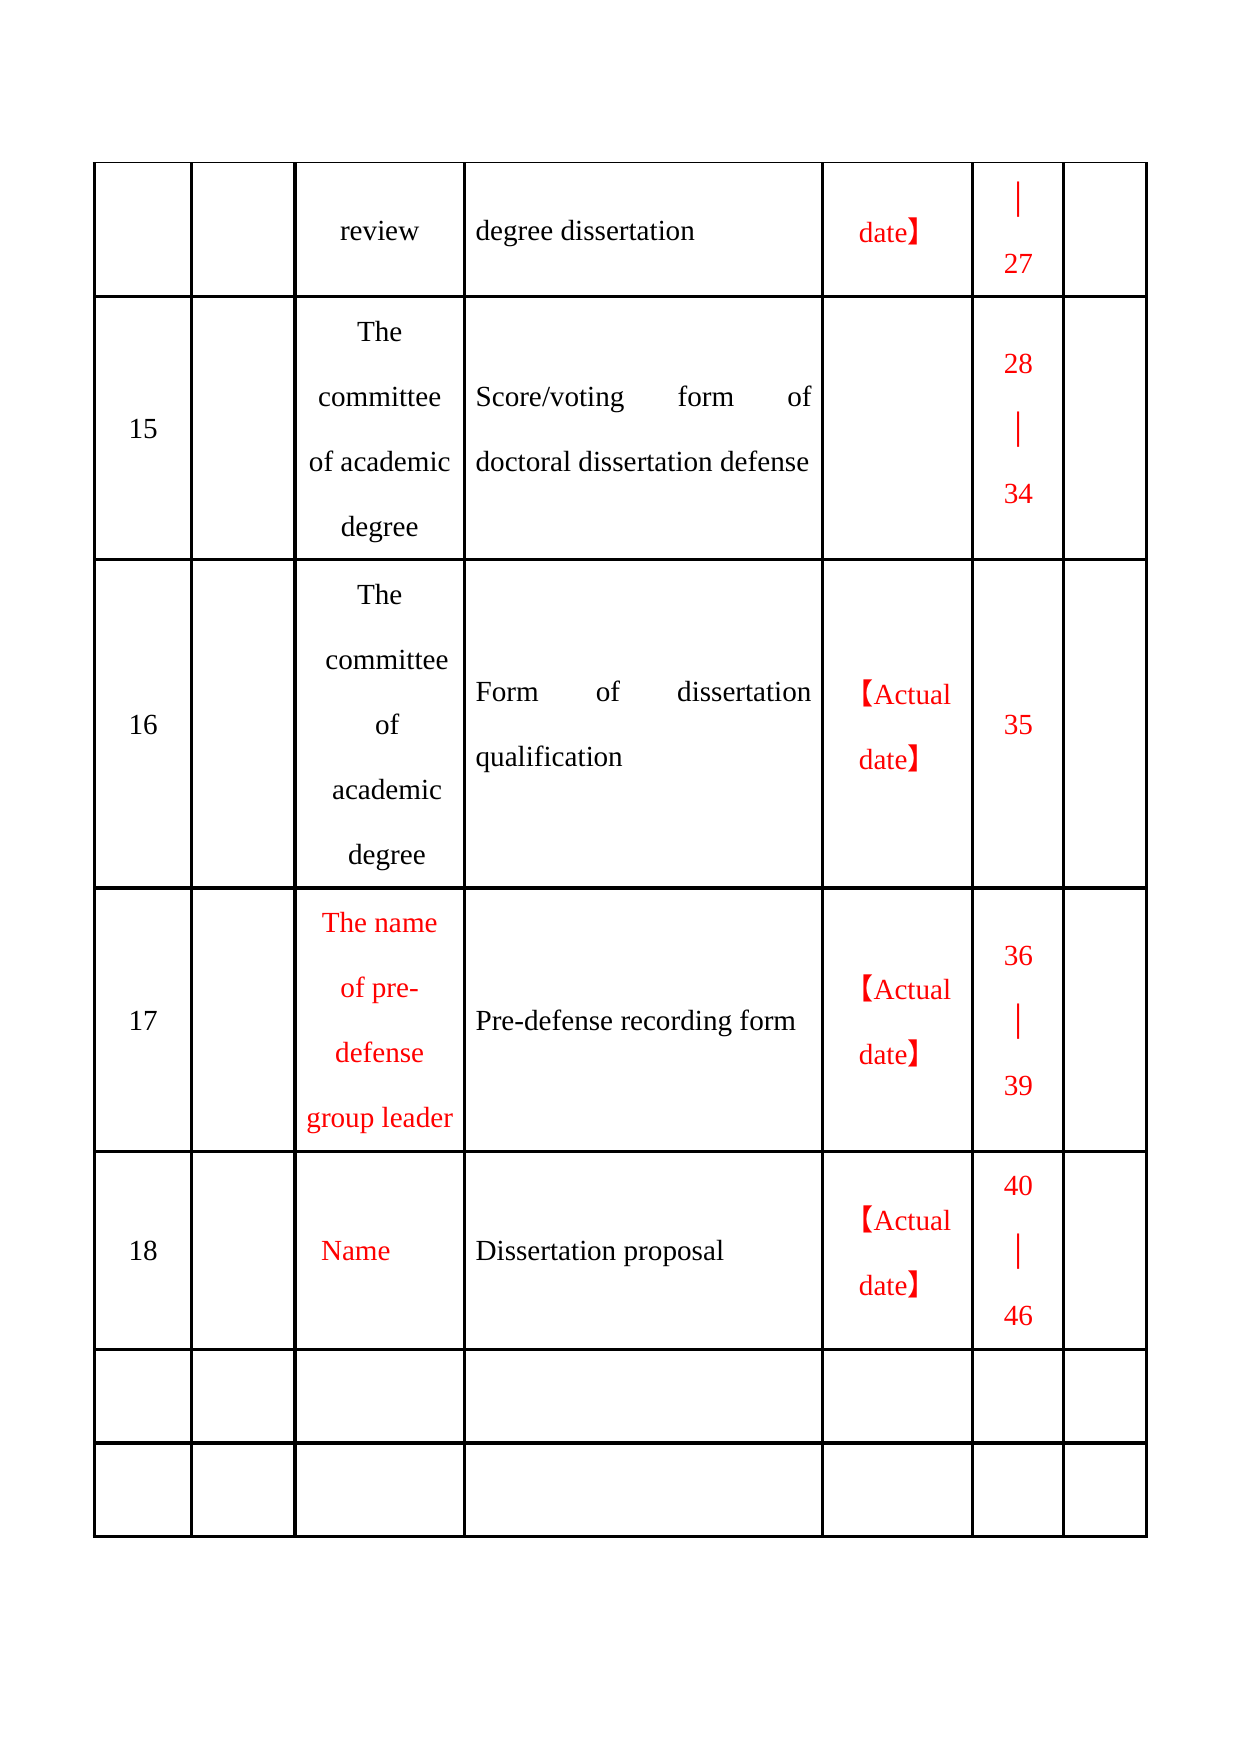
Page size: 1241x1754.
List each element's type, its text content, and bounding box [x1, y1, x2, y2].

table_cell Score/voting form of doctoral dissertation defense [466, 298, 821, 558]
table_cell 【Actual date】 [824, 163, 971, 295]
table_cell [193, 1153, 293, 1348]
table_cell [193, 890, 293, 1149]
table_cell [974, 1445, 1062, 1535]
table_cell [1065, 163, 1145, 295]
table_cell 36 │ 39 [974, 890, 1062, 1149]
table_cell Form of dissertation qualification [466, 561, 821, 886]
table_cell 16 [96, 561, 190, 886]
table_cell 14 [96, 163, 190, 295]
table_cell 【Actual date】 [824, 1153, 971, 1348]
table_cell 【Actual date】 [824, 890, 971, 1149]
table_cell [466, 163, 821, 295]
table_cell [1065, 1351, 1145, 1441]
table_cell [824, 298, 971, 558]
table_cell Blind review [297, 163, 463, 295]
table_cell [974, 1351, 1062, 1441]
table_cell Name [297, 1153, 463, 1348]
table_cell [466, 1445, 821, 1535]
table_cell The name of pre-defense group leader [297, 890, 463, 1149]
table_cell [96, 1445, 190, 1535]
table_cell [96, 1351, 190, 1441]
table_cell Dissertation proposal [466, 1153, 821, 1348]
table_cell The committee of academic degree [297, 561, 463, 886]
table_cell [193, 163, 293, 295]
table_cell 17 [96, 890, 190, 1149]
table_cell [297, 1445, 463, 1535]
table_cell [1065, 890, 1145, 1149]
table_cell 23 │ 27 [974, 163, 1062, 295]
table_cell The committee of academic degree [297, 298, 463, 558]
table_cell [1065, 1153, 1145, 1348]
table_cell 15 [96, 298, 190, 558]
table_cell [1065, 561, 1145, 886]
table_cell [193, 561, 293, 886]
table_cell [824, 1351, 971, 1441]
table_cell 28 │ 34 [974, 298, 1062, 558]
table_cell [1065, 1445, 1145, 1535]
table_cell 【Actual date】 [824, 561, 971, 886]
table_cell 35 [974, 561, 1062, 886]
table_cell Pre-defense recording form [466, 890, 821, 1149]
table_cell [193, 298, 293, 558]
table_cell [297, 1351, 463, 1441]
table_cell [824, 1445, 971, 1535]
table_cell 18 [96, 1153, 190, 1348]
table_cell [466, 1351, 821, 1441]
table_cell 40 │ 46 [974, 1153, 1062, 1348]
table_cell [1065, 298, 1145, 558]
table_cell [193, 1445, 293, 1535]
table_cell [193, 1351, 293, 1441]
